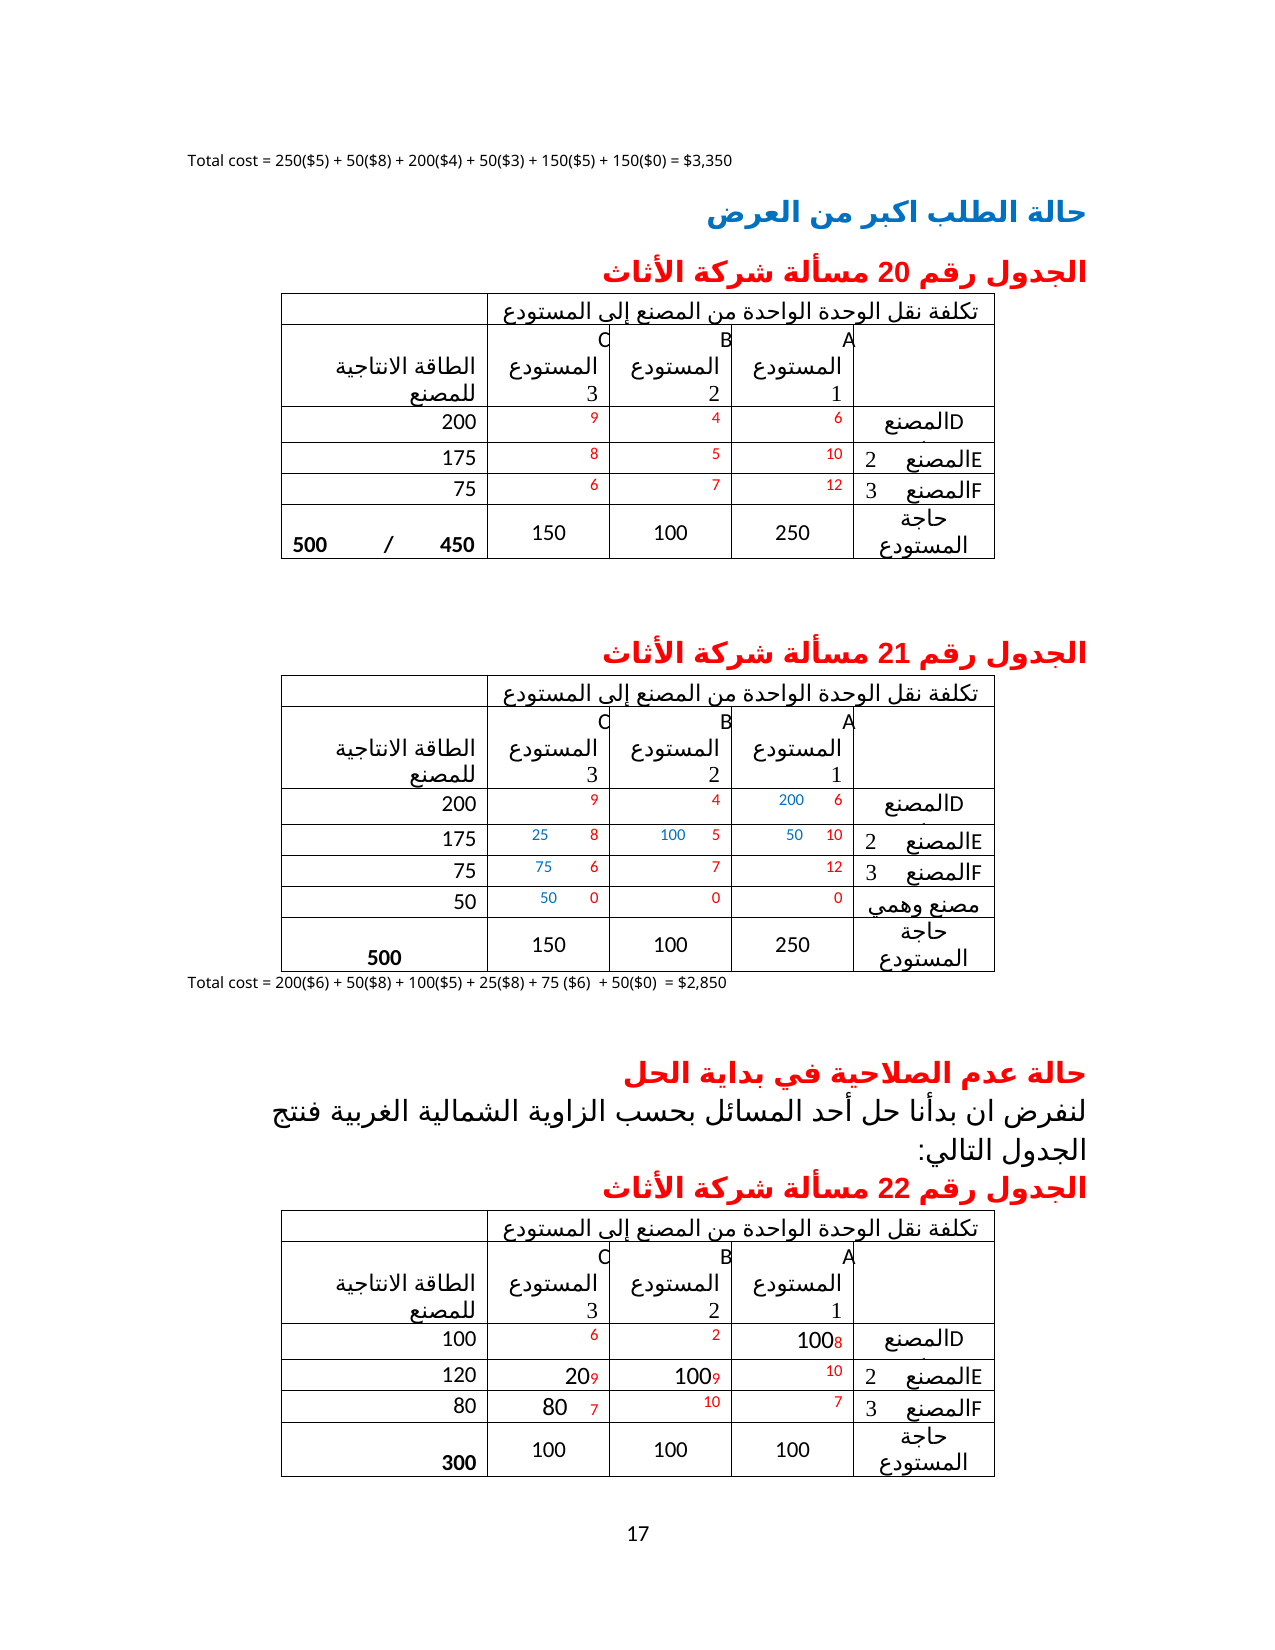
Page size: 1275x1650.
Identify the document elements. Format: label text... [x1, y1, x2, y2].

table_cell 8 [488, 443, 609, 473]
table_cell 1009 [610, 1360, 731, 1390]
table_cell Aالمستودع 1 [732, 1242, 853, 1323]
table_cell 100 [610, 1423, 731, 1476]
table_cell 200 [282, 789, 487, 823]
table_cell الطاقة الانتاجية للمصنع [282, 707, 487, 788]
table_cell Fالمصنع 3 [854, 1391, 994, 1422]
text الجدول رقم 20 مسألة شركة الأثاث [187, 254, 1087, 288]
table_cell 6 [488, 1324, 609, 1359]
text Total cost = 250($5) + 50($8) + 200($4) + 50($3) + 150($5) + 150($0) = $3,350 [187, 150, 1087, 171]
table_cell 4 [610, 789, 731, 823]
table_cell [854, 707, 994, 788]
table_cell 25 8 [488, 825, 609, 855]
table_cell Cالمستودع 3 [488, 1242, 609, 1323]
table_cell 2 [610, 1324, 731, 1359]
table_cell 12 [732, 474, 853, 504]
text حالة عدم الصلاحية في بداية الحل [187, 1056, 1087, 1089]
table_header تكلفة نقل الوحدة الواحدة من المصنع إلى المستودع [488, 676, 994, 706]
table_cell 250 [732, 918, 853, 971]
table_cell 7 [610, 856, 731, 886]
table_cell 6 [732, 407, 853, 442]
table_cell 200 [282, 407, 487, 442]
table_cell 209 [488, 1360, 609, 1390]
table_cell 10 [732, 443, 853, 473]
table_cell 50 [282, 887, 487, 917]
table_cell 175 [282, 825, 487, 855]
table_cell Fالمصنع 3 [854, 474, 994, 504]
table_header [282, 294, 487, 324]
table_cell 6 [488, 474, 609, 504]
table_cell 100 [732, 1423, 853, 1476]
table_cell [854, 1242, 994, 1323]
table_cell 80 [282, 1391, 487, 1422]
table_cell Dالمصنع 1 [854, 407, 994, 442]
table_cell الطاقة الانتاجية للمصنع [282, 1242, 487, 1323]
table_cell 5 [610, 443, 731, 473]
table_cell 10 [732, 1360, 853, 1390]
table_cell Eالمصنع 2 [854, 1360, 994, 1390]
table_cell 80 7 [488, 1391, 609, 1422]
table_cell Aالمستودع 1 [732, 325, 853, 406]
table_cell 100 [610, 918, 731, 971]
table_cell Bالمستودع 2 [610, 325, 731, 406]
table_cell 500 / 450 [282, 505, 487, 558]
table_cell Eالمصنع 2 [854, 825, 994, 855]
table_cell Eالمصنع 2 [854, 443, 994, 473]
table_cell الطاقة الانتاجية للمصنع [282, 325, 487, 406]
text حالة الطلب اكبر من العرض [187, 195, 1087, 229]
table_cell 4 [610, 407, 731, 442]
table_header [282, 1211, 487, 1241]
table_cell Bالمستودع 2 [610, 707, 731, 788]
text لنفرض ان بدأنا حل أحد المسائل بحسب الزاوية الشمالية الغربية فنتج الجدول التالي: [187, 1094, 1087, 1166]
table_cell [854, 325, 994, 406]
table_cell 100 [610, 505, 731, 558]
table_header تكلفة نقل الوحدة الواحدة من المصنع إلى المستودع [488, 294, 994, 324]
table_cell 75 [282, 856, 487, 886]
table_cell 200 6 [732, 789, 853, 823]
table_cell 250 [732, 505, 853, 558]
table_cell 50 10 [732, 825, 853, 855]
table_cell Bالمستودع 2 [610, 1242, 731, 1323]
table_cell 9 [488, 407, 609, 442]
table_cell حاجة المستودع [854, 918, 994, 971]
table_cell 100 5 [610, 825, 731, 855]
table_cell 100 [488, 1423, 609, 1476]
table_cell 175 [282, 443, 487, 473]
table_cell Dالمصنع 1 [854, 1324, 994, 1359]
table_cell Cالمستودع 3 [488, 325, 609, 406]
table_cell 0 [610, 887, 731, 917]
table_cell 300 [282, 1423, 487, 1476]
table_cell مصنع وهمي [854, 887, 994, 917]
table_cell 75 6 [488, 856, 609, 886]
table_cell 9 [488, 789, 609, 823]
table_cell 75 [282, 474, 487, 504]
text الجدول رقم 21 مسألة شركة الأثاث [187, 636, 1087, 670]
table_cell Aالمستودع 1 [732, 707, 853, 788]
table_cell حاجة المستودع [854, 1423, 994, 1476]
table_cell Fالمصنع 3 [854, 856, 994, 886]
text الجدول رقم 22 مسألة شركة الأثاث [187, 1171, 1087, 1205]
table_cell 500 [282, 918, 487, 971]
table_header [282, 676, 487, 706]
table_header تكلفة نقل الوحدة الواحدة من المصنع إلى المستودع [488, 1211, 994, 1241]
table_cell Cالمستودع 3 [488, 707, 609, 788]
table_cell 0 [732, 887, 853, 917]
table_cell Dالمصنع 1 [854, 789, 994, 823]
table_cell 150 [488, 505, 609, 558]
table_cell حاجة المستودع [854, 505, 994, 558]
table_cell 7 [610, 474, 731, 504]
text Total cost = 200($6) + 50($8) + 100($5) + 25($8) + 75 ($6) + 50($0) = $2,850 [187, 972, 1087, 993]
table_cell 12 [732, 856, 853, 886]
table_cell 10 [610, 1391, 731, 1422]
table_cell 120 [282, 1360, 487, 1390]
table_cell 150 [488, 918, 609, 971]
table_cell 7 [732, 1391, 853, 1422]
table_cell 50 0 [488, 887, 609, 917]
table_cell 1008 [732, 1324, 853, 1359]
table_cell 100 [282, 1324, 487, 1359]
